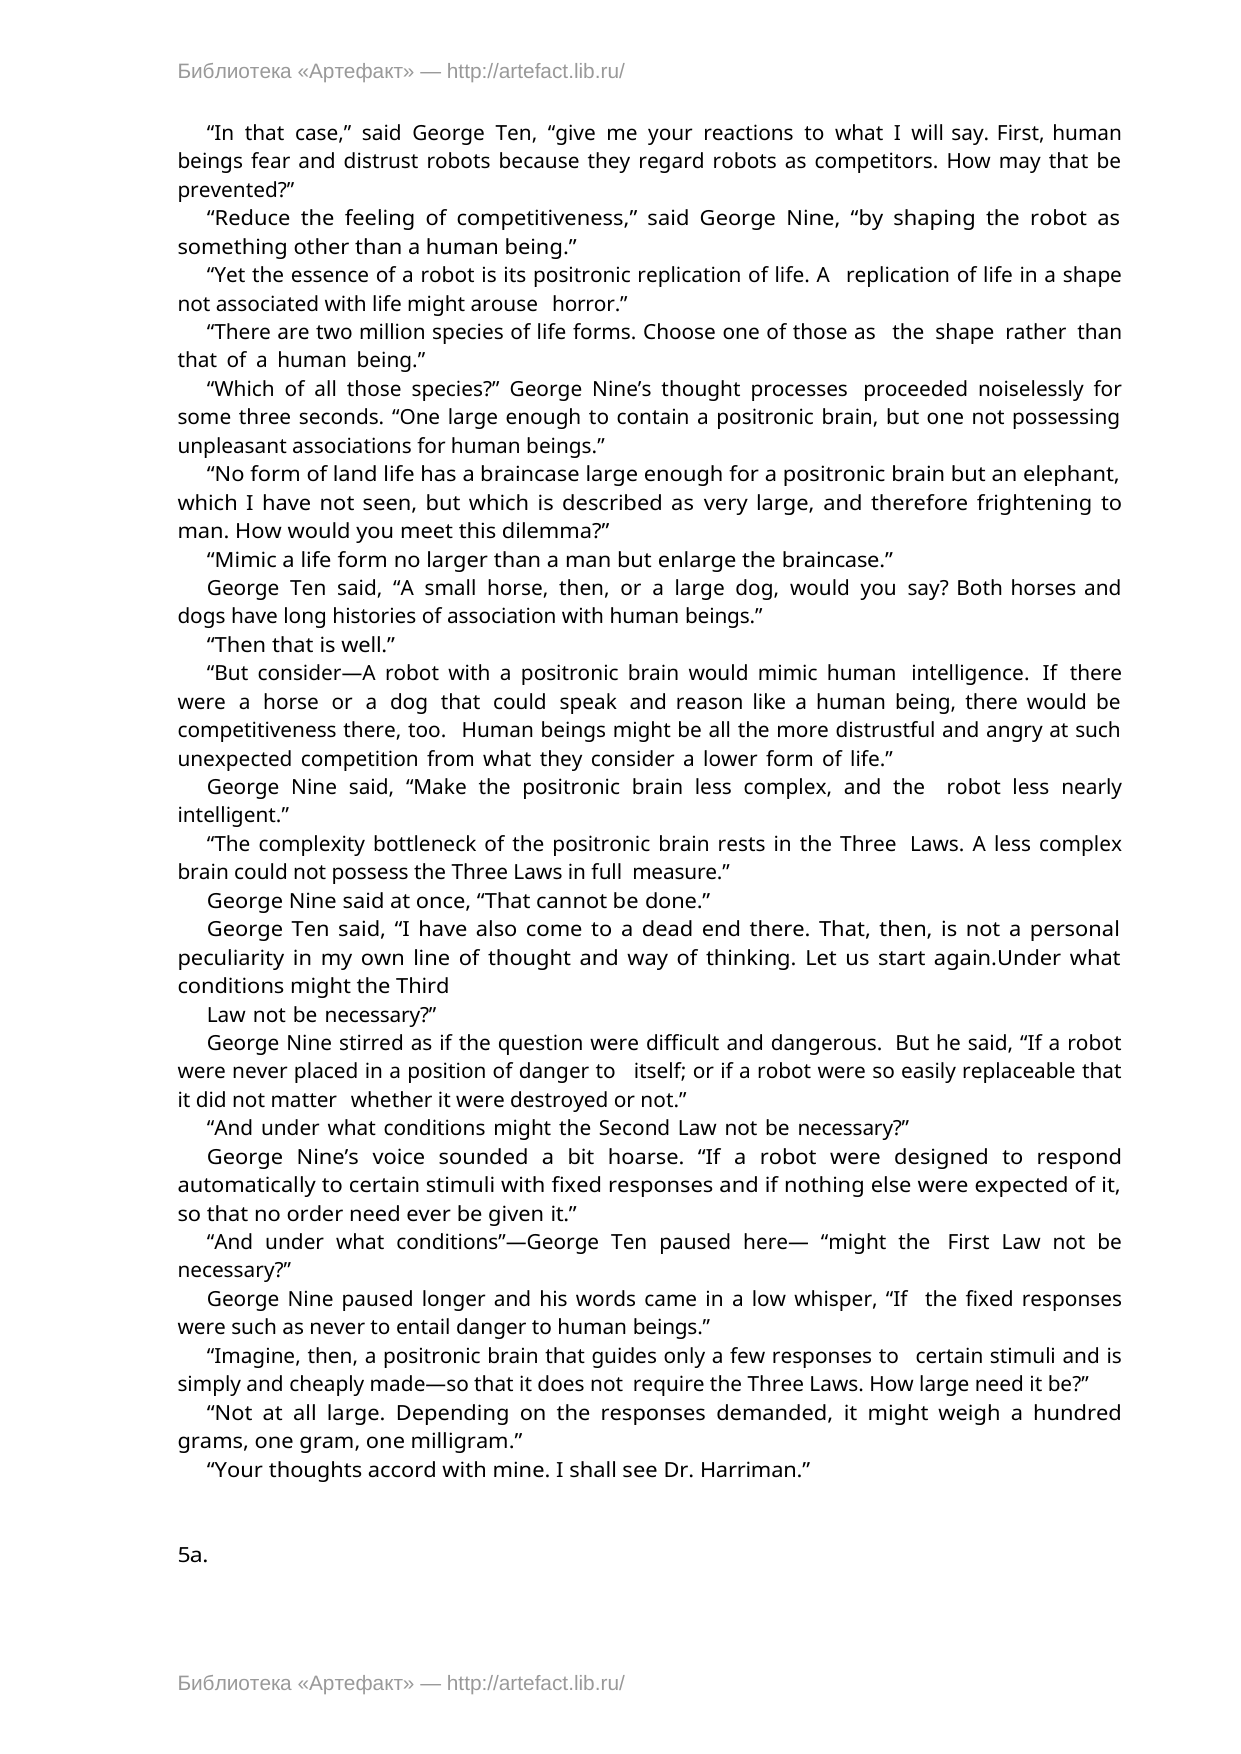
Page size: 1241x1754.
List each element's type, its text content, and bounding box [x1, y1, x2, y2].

text “No form of land life has a braincase large enough for a positronic brain but an elephant, which I have not seen, but which is described as very large, and therefore frightening to man. How would you meet this dilemma?” [177, 459, 1122, 545]
text “The complexity bottleneck of the positronic brain rests in the Three Laws. A less complex brain could not possess the Three Laws in full measure.” [177, 829, 1122, 886]
text “Yet the essence of a robot is its positronic replication of life. A replication of life in a shape not associated with life might arouse horror.” [177, 260, 1122, 317]
text “Imagine, then, a positronic brain that guides only a few responses to certain stimuli and is simply and cheaply made—so that it does not require the Three Laws. How large need it be?” [177, 1341, 1122, 1398]
text George Nine said, “Make the positronic brain less complex, and the robot less nearly intelligent.” [177, 772, 1122, 829]
text George Ten said, “A small horse, then, or a large dog, would you say? Both horses and dogs have long histories of association with human beings.” [177, 573, 1122, 630]
text “And under what conditions”—George Ten paused here— “might the First Law not be necessary?” [177, 1227, 1122, 1284]
text George Nine’s voice sounded a bit hoarse. “If a robot were designed to respond automatically to certain stimuli with ﬁxed responses and if nothing else were expected of it, so that no order need ever be given it.” [177, 1142, 1122, 1227]
text George Nine paused longer and his words came in a low whisper, “If the ﬁxed responses were such as never to entail danger to human beings.” [177, 1284, 1122, 1341]
text Law not be necessary?” [177, 1000, 1122, 1028]
text George Nine stirred as if the question were diﬃcult and dangerous. But he said, “If a robot were never placed in a position of danger to itself; or if a robot were so easily replaceable that it did not matter whether it were destroyed or not.” [177, 1028, 1122, 1113]
text “In that case,” said George Ten, “give me your reactions to what I will say. First, human beings fear and distrust robots because they regard robots as competitors. How may that be prevented?” [177, 118, 1122, 203]
text “Reduce the feeling of competitiveness,” said George Nine, “by shaping the robot as something other than a human being.” [177, 203, 1122, 260]
text “Your thoughts accord with mine. I shall see Dr. Harriman.” [177, 1455, 1122, 1483]
text “But consider—A robot with a positronic brain would mimic human intelligence. If there were a horse or a dog that could speak and reason like a human being, there would be competitiveness there, too. Human beings might be all the more distrustful and angry at such unexpected competition from what they consider a lower form of life.” [177, 658, 1122, 772]
text George Nine said at once, “That cannot be done.” [177, 886, 1122, 914]
text 5a. [177, 1540, 1122, 1568]
text “Not at all large. Depending on the responses demanded, it might weigh a hundred grams, one gram, one milligram.” [177, 1398, 1122, 1455]
text “Mimic a life form no larger than a man but enlarge the braincase.” [177, 545, 1122, 573]
text “There are two million species of life forms. Choose one of those as the shape rather than that of a human being.” [177, 317, 1122, 374]
text “Then that is well.” [177, 630, 1122, 658]
text “And under what conditions might the Second Law not be necessary?” [177, 1113, 1122, 1142]
text George Ten said, “I have also come to a dead end there. That, then, is not a personal peculiarity in my own line of thought and way of thinking. Let us start again.Under what conditions might the Third [177, 914, 1122, 1000]
text “Which of all those species?” George Nine’s thought processes proceeded noiselessly for some three seconds. “One large enough to contain a positronic brain, but one not possessing unpleasant associations for human beings.” [177, 374, 1122, 459]
